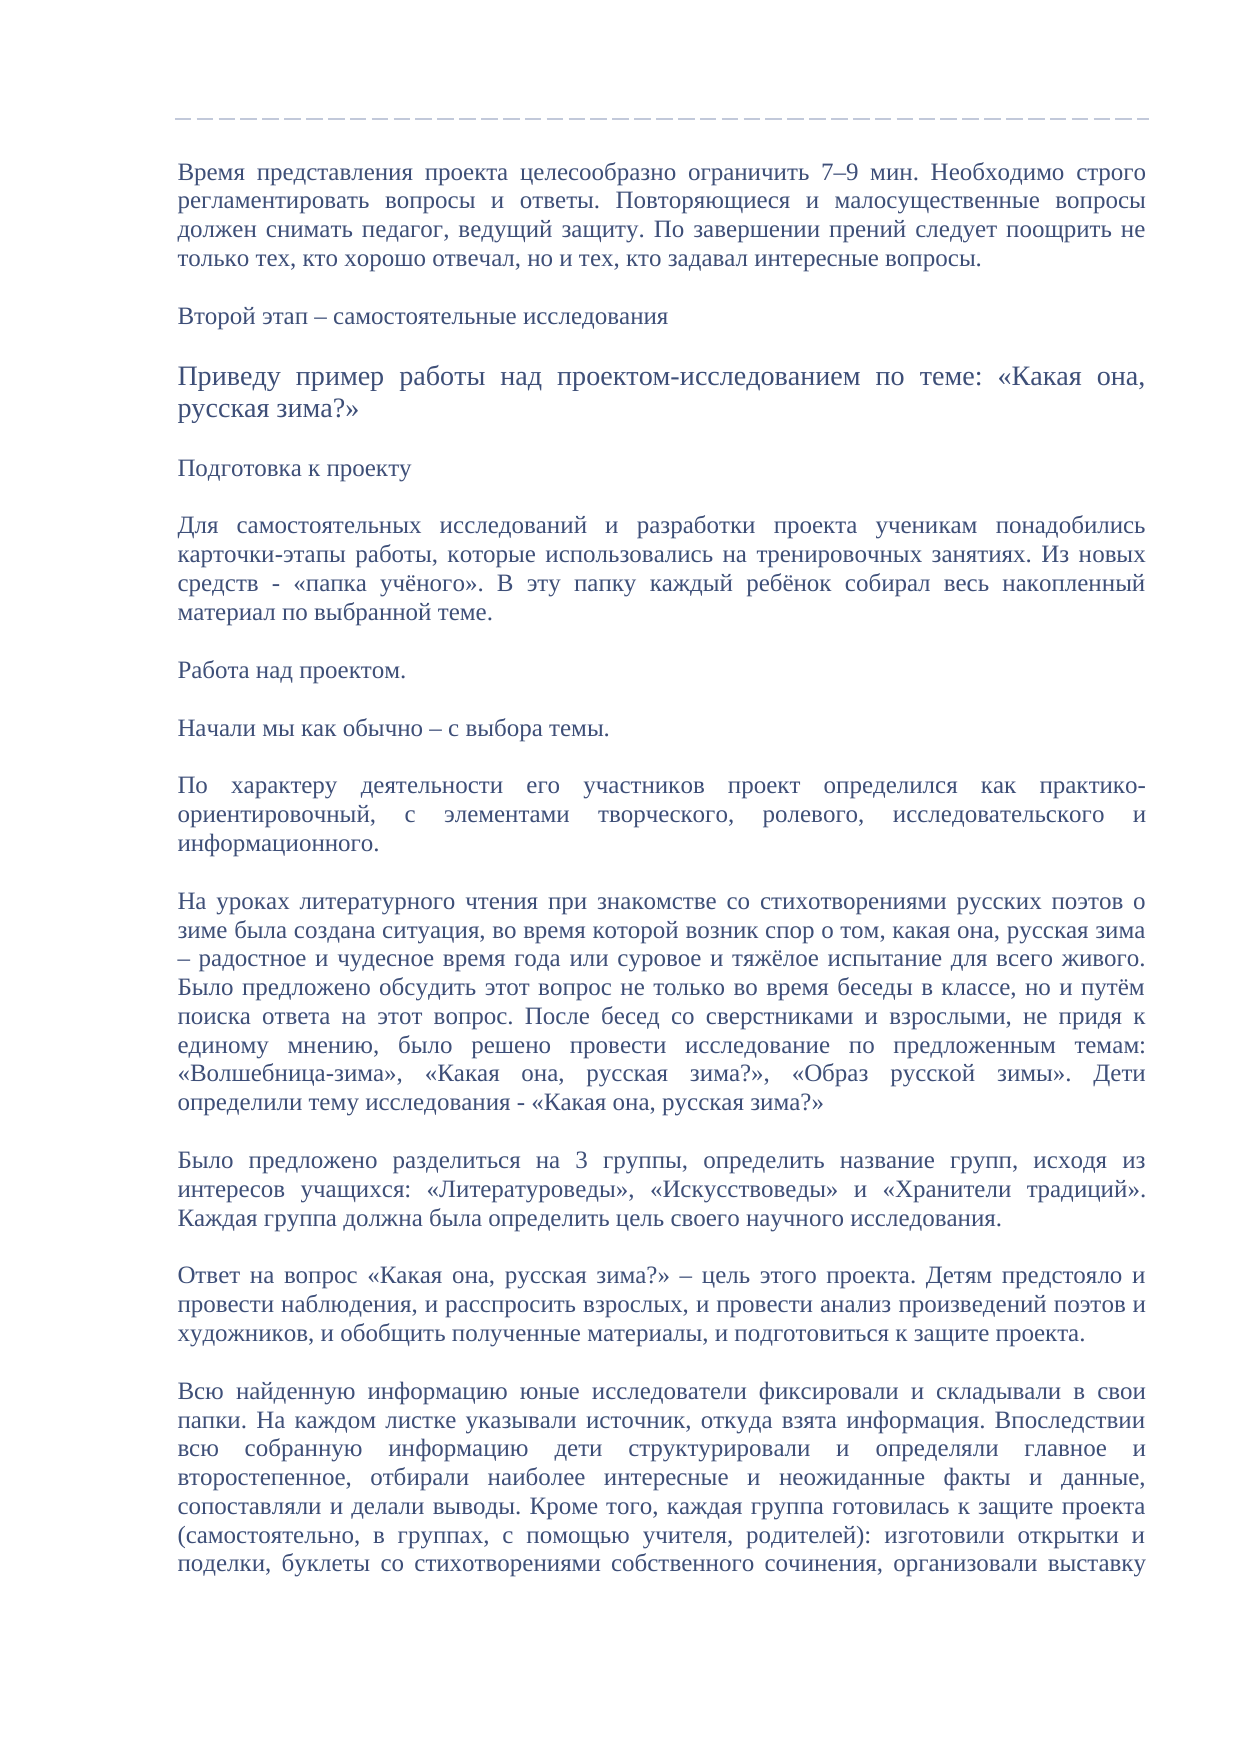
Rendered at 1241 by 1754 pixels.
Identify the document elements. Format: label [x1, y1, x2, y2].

table_header [175, 118, 1149, 1585]
